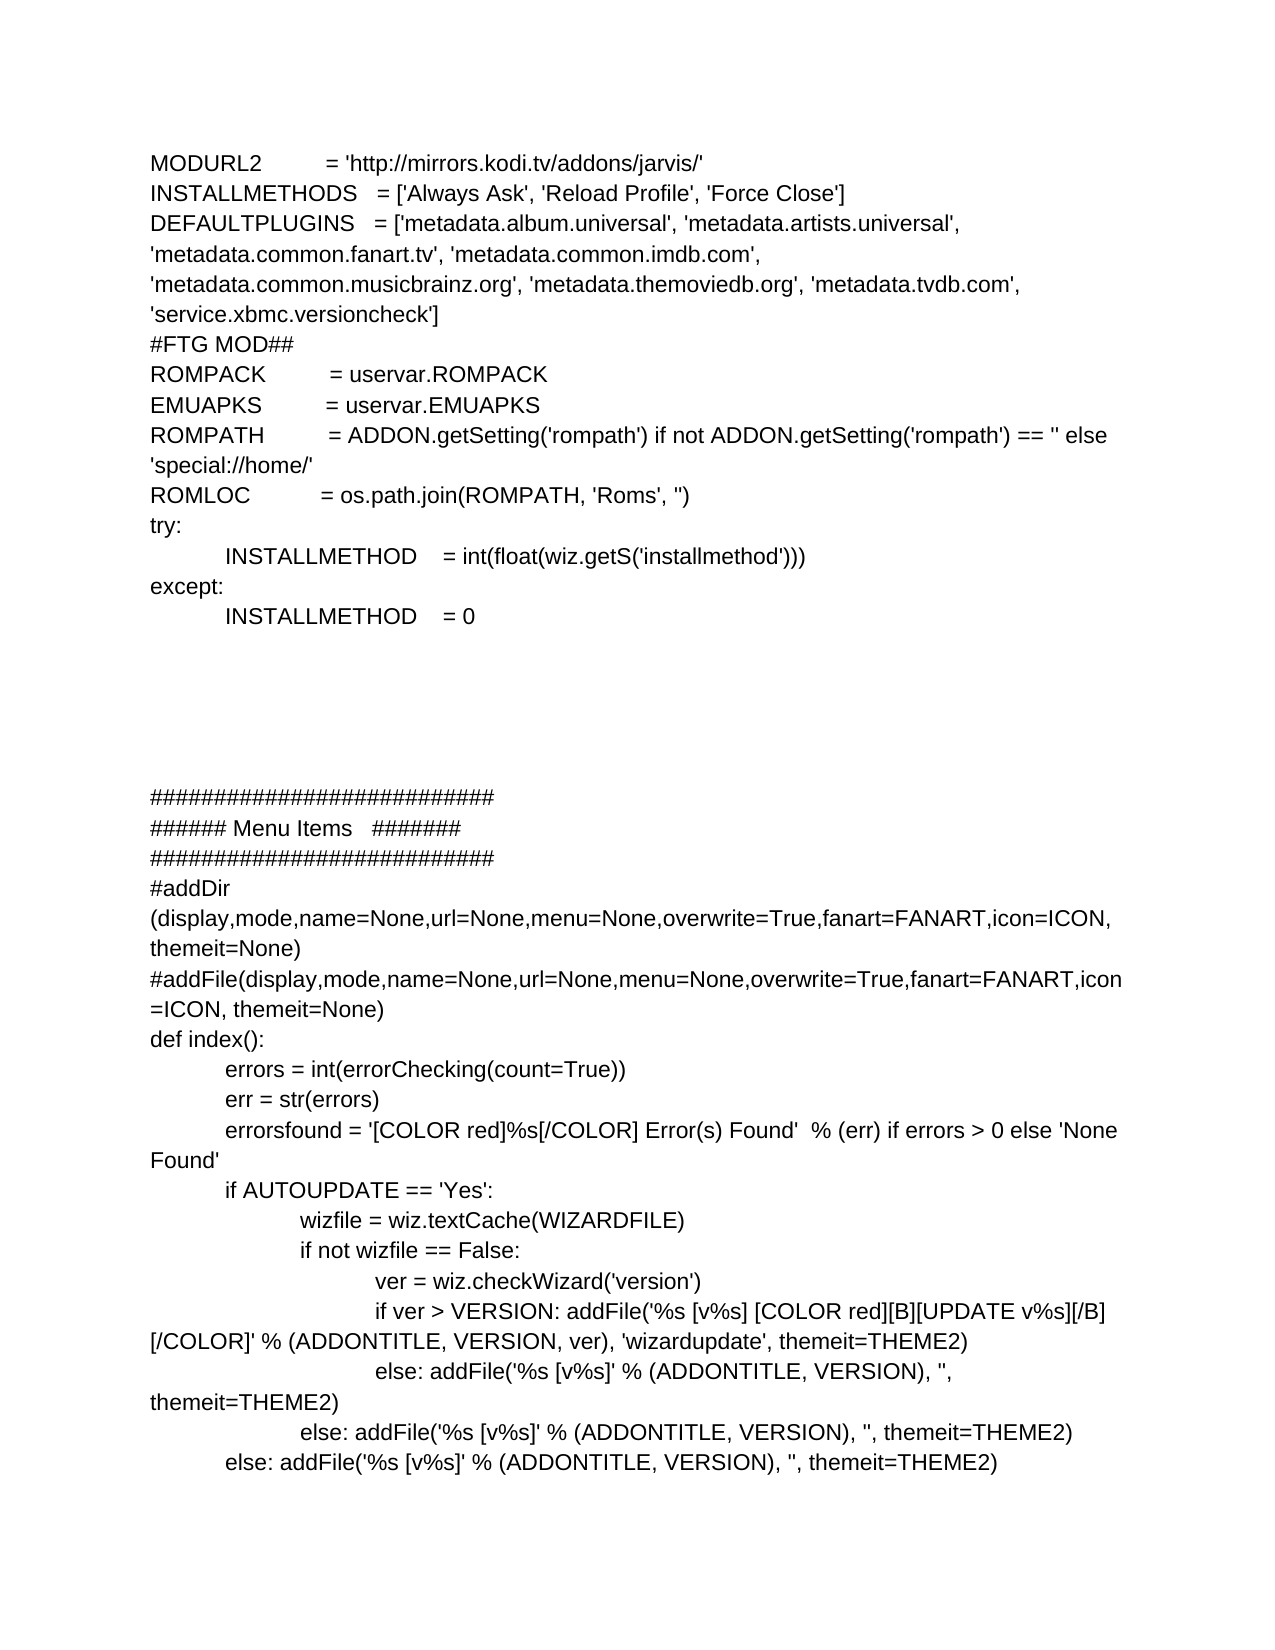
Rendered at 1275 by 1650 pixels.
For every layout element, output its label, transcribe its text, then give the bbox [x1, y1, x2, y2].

text INSTALLMETHOD = 0 [150, 603, 1125, 629]
text DEFAULTPLUGINS = ['metadata.album.universal', 'metadata.artists.universal', 'metadata.common.fanart.tv', 'metadata.common.imdb.com', 'metadata.common.musicbrainz.org', 'metadata.themoviedb.org', 'metadata.tvdb.com', 'service.xbmc.versioncheck'] [150, 210, 1125, 327]
text wizfile = wiz.textCache(WIZARDFILE) [150, 1207, 1125, 1234]
text MODURL2 = 'http://mirrors.kodi.tv/addons/jarvis/' [150, 150, 1125, 176]
text INSTALLMETHODS = ['Always Ask', 'Reload Profile', 'Force Close'] [150, 180, 1125, 207]
text except: [150, 573, 1125, 599]
text else: addFile('%s [v%s]' % (ADDONTITLE, VERSION), '', themeit=THEME2) [150, 1358, 1125, 1415]
text ########################### [150, 784, 1125, 811]
text INSTALLMETHOD = int(float(wiz.getS('installmethod'))) [150, 543, 1125, 569]
text if AUTOUPDATE == 'Yes': [150, 1177, 1125, 1203]
text ROMPACK = uservar.ROMPACK [150, 361, 1125, 388]
text else: addFile('%s [v%s]' % (ADDONTITLE, VERSION), '', themeit=THEME2) [150, 1419, 1125, 1445]
text #addFile(display,mode,name=None,url=None,menu=None,overwrite=True,fanart=FANART,icon=ICON, themeit=None) [150, 966, 1125, 1022]
text ver = wiz.checkWizard('version') [150, 1268, 1125, 1294]
text try: [150, 512, 1125, 539]
text #addDir (display,mode,name=None,url=None,menu=None,overwrite=True,fanart=FANART,icon=ICON, themeit=None) [150, 875, 1125, 962]
text ########################### [150, 845, 1125, 871]
text if ver > VERSION: addFile('%s [v%s] [COLOR red][B][UPDATE v%s][/B][/COLOR]' % (ADDONTITLE, VERSION, ver), 'wizardupdate', themeit=THEME2) [150, 1298, 1125, 1354]
text #FTG MOD## [150, 331, 1125, 358]
text ROMPATH = ADDON.getSetting('rompath') if not ADDON.getSetting('rompath') == '' else 'special://home/' [150, 422, 1125, 478]
text err = str(errors) [150, 1086, 1125, 1113]
text ###### Menu Items ####### [150, 814, 1125, 841]
text errors = int(errorChecking(count=True)) [150, 1056, 1125, 1083]
text def index(): [150, 1026, 1125, 1052]
text EMUAPKS = uservar.EMUAPKS [150, 392, 1125, 418]
text errorsfound = '[COLOR red]%s[/COLOR] Error(s) Found' % (err) if errors > 0 else 'None Found' [150, 1117, 1125, 1173]
text else: addFile('%s [v%s]' % (ADDONTITLE, VERSION), '', themeit=THEME2) [150, 1449, 1125, 1475]
text if not wizfile == False: [150, 1237, 1125, 1264]
text ROMLOC = os.path.join(ROMPATH, 'Roms', '') [150, 482, 1125, 509]
